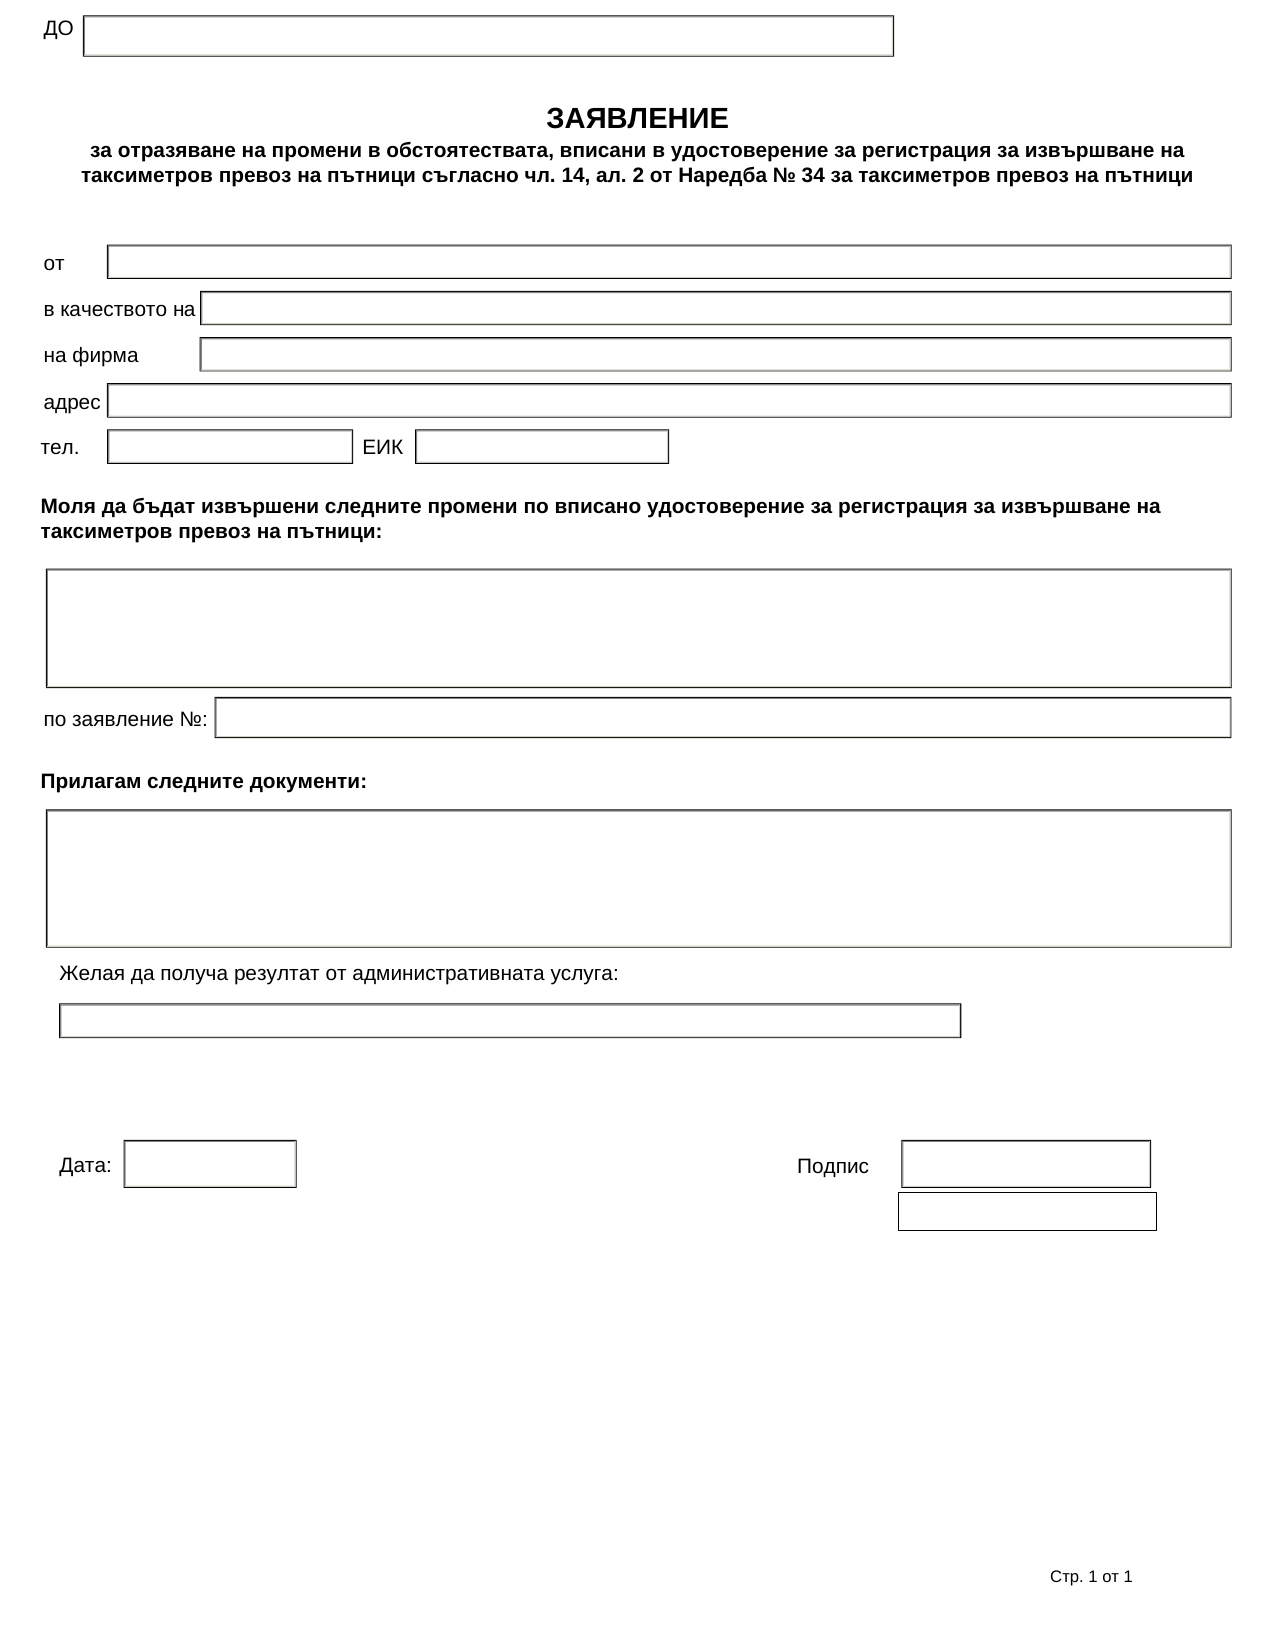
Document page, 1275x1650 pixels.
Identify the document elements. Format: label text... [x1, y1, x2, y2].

text от [43, 251, 1246, 275]
text Стр. 1 от 1 [1050, 1567, 1246, 1586]
text тел. ЕИК [40, 436, 1246, 459]
text ЗАЯВЛЕНИЕ [80, 102, 1195, 135]
text Дата: Подпис [59, 1152, 1246, 1177]
text за отразяване на промени в обстоятествата, вписани в удостоверение за регистрация за извършване на таксиметров превоз на пътници съгласно чл. 14, ал. 2 от Наредба № 34 за таксиметров превоз на пътници [81, 138, 1195, 186]
text Прилагам следните документи: [40, 769, 1246, 793]
text ДО [43, 16, 1246, 39]
text в качеството на на фирма адрес [43, 297, 196, 413]
text Моля да бъдат извършени следните промени по вписано удостоверение за регистрация за извършване на таксиметров превоз на пътници: [40, 494, 1246, 543]
text Желая да получа резултат от административната услуга: [59, 818, 1246, 984]
text по заявление №: [43, 707, 1246, 731]
